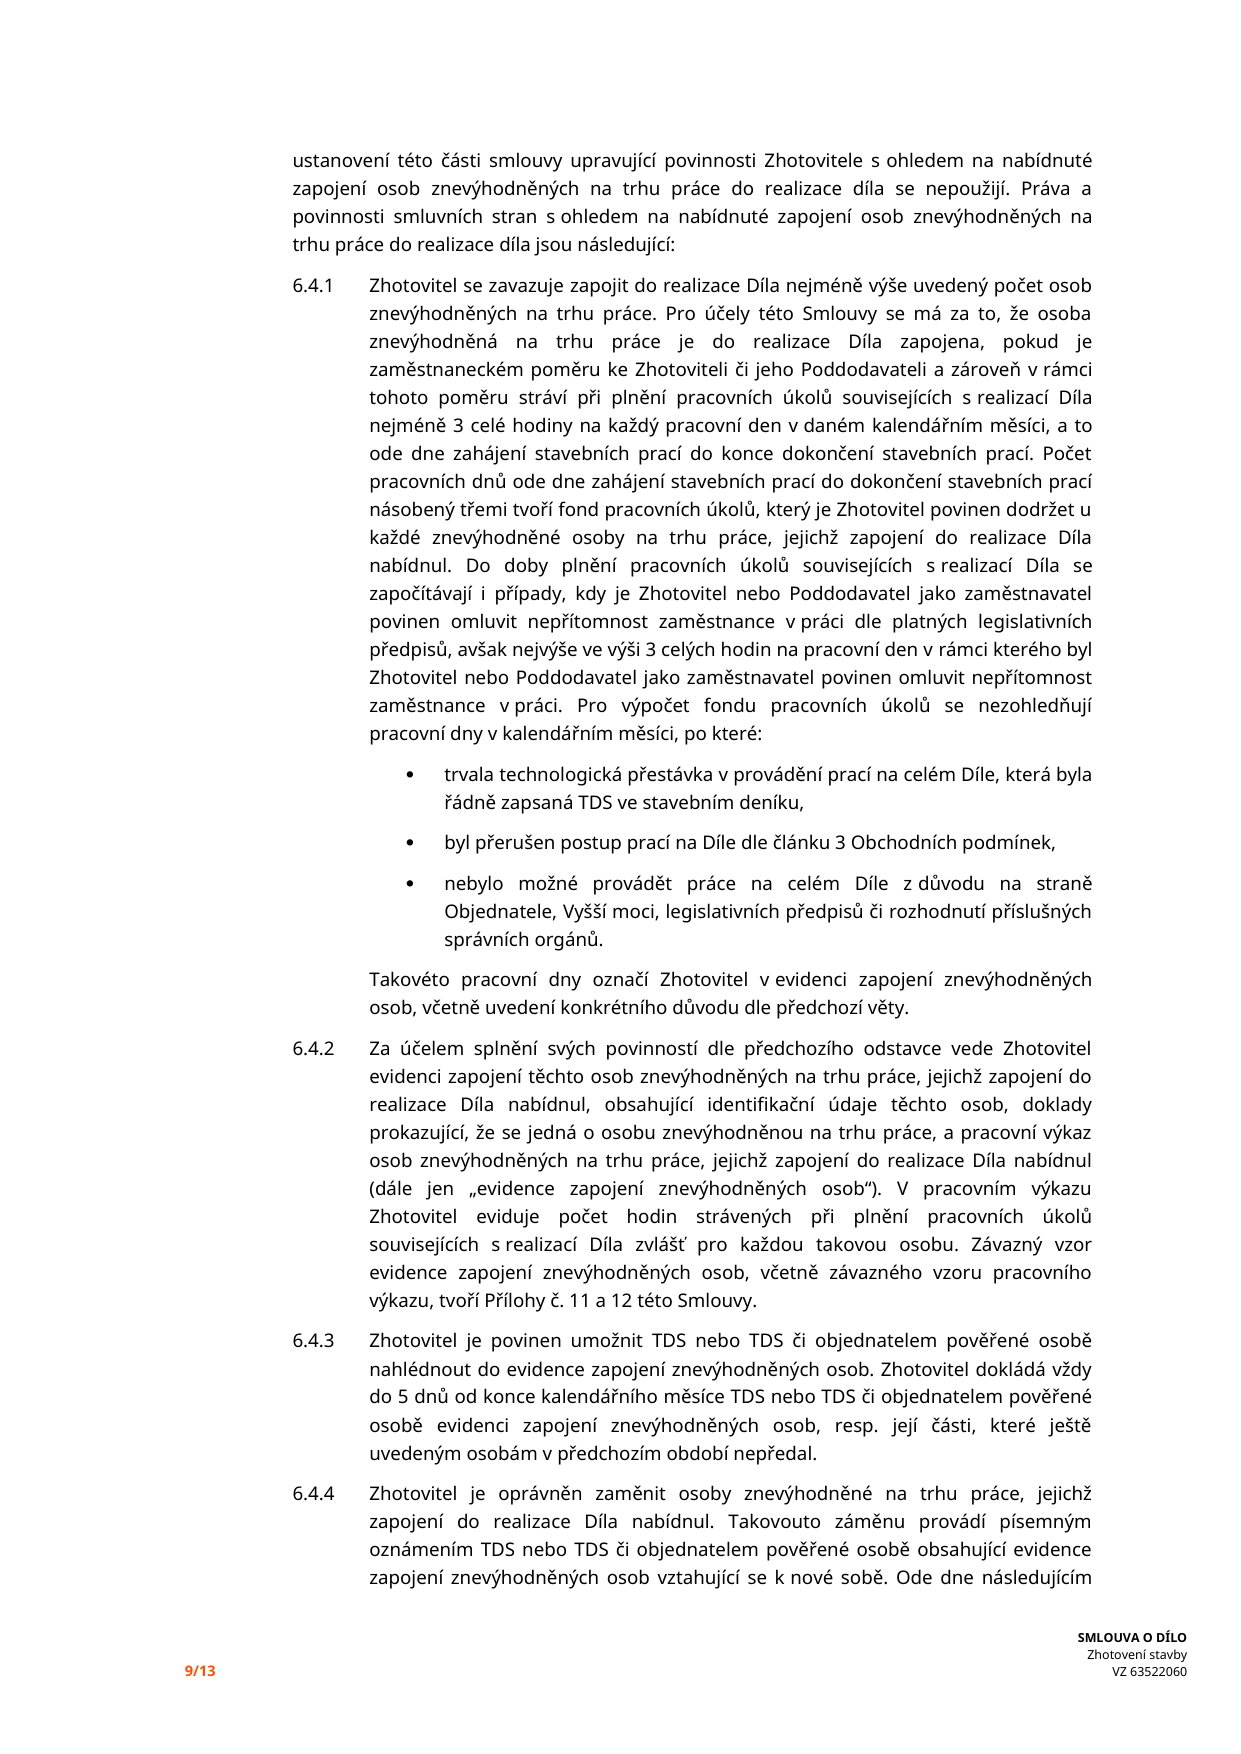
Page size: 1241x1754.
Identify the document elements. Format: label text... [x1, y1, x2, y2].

list nebylo možné provádět práce na celém Díle z důvodu na straně Objednatele, Vyšší moci, legislativních předpisů či rozhodnutí příslušných správních orgánů. [407, 870, 1093, 952]
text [216, 147, 1093, 257]
list Takovéto pracovní dny označí Zhotovitel v evidenci zapojení znevýhodněných osob, včetně uvedení konkrétního důvodu dle předchozí věty. [369, 967, 1093, 1020]
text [292, 1480, 1093, 1590]
list byl přerušen postup prací na Díle dle článku 3 Obchodních podmínek, [407, 829, 1093, 855]
text Za účelem splnění svých povinností dle předchozího odstavce vede Zhotovitel evidenci zapojení těchto osob znevýhodněných na trhu práce, jejichž zapojení do realizace Díla nabídnul, obsahující identifikační údaje těchto osob, doklady prokazující, že se jedná o osobu znevýhodněnou na trhu práce, a pracovní výkaz osob znevýhodněných na trhu práce, jejichž zapojení do realizace Díla nabídnul (dále jen „evidence zapojení znevýhodněných osob“). V pracovním výkazu Zhotovitel eviduje počet hodin strávených při plnění pracovních úkolů souvisejících s realizací Díla zvlášť pro každou takovou osobu. Závazný vzor evidence zapojení znevýhodněných osob, včetně závazného vzoru pracovního výkazu, tvoří Přílohy č. 11 a 12 této Smlouvy. [292, 1035, 1093, 1313]
text Zhotovitel je povinen umožnit TDS nebo TDS či objednatelem pověřené osobě nahlédnout do evidence zapojení znevýhodněných osob. Zhotovitel dokládá vždy do 5 dnů od konce kalendářního měsíce TDS nebo TDS či objednatelem pověřené osobě evidenci zapojení znevýhodněných osob, resp. její části, které ještě uvedeným osobám v předchozím období nepředal. [292, 1328, 1093, 1465]
list Zhotovitel se zavazuje zapojit do realizace Díla nejméně výše uvedený počet osob znevýhodněných na trhu práce. Pro účely této Smlouvy se má za to, že osoba znevýhodněná na trhu práce je do realizace Díla zapojena, pokud je zaměstnaneckém poměru ke Zhotoviteli či jeho Poddodavateli a zároveň v rámci tohoto poměru stráví při plnění pracovních úkolů souvisejících s realizací Díla nejméně 3 celé hodiny na každý pracovní den v daném kalendářním měsíci, a to ode dne zahájení stavebních prací do konce dokončení stavebních prací. Počet pracovních dnů ode dne zahájení stavebních prací do dokončení stavebních prací násobený třemi tvoří fond pracovních úkolů, který je Zhotovitel povinen dodržet u každé znevýhodněné osoby na trhu práce, jejichž zapojení do realizace Díla nabídnul. Do doby plnění pracovních úkolů souvisejících s realizací Díla se započítávají i případy, kdy je Zhotovitel nebo Poddodavatel jako zaměstnavatel povinen omluvit nepřítomnost zaměstnance v práci dle platných legislativních předpisů, avšak nejvýše ve výši 3 celých hodin na pracovní den v rámci kterého byl Zhotovitel nebo Poddodavatel jako zaměstnavatel povinen omluvit nepřítomnost zaměstnance v práci. Pro výpočet fondu pracovních úkolů se nezohledňují pracovní dny v kalendářním měsíci, po které: [292, 272, 1093, 746]
list trvala technologická přestávka v provádění prací na celém Díle, která byla řádně zapsaná TDS ve stavebním deníku, [407, 761, 1093, 814]
